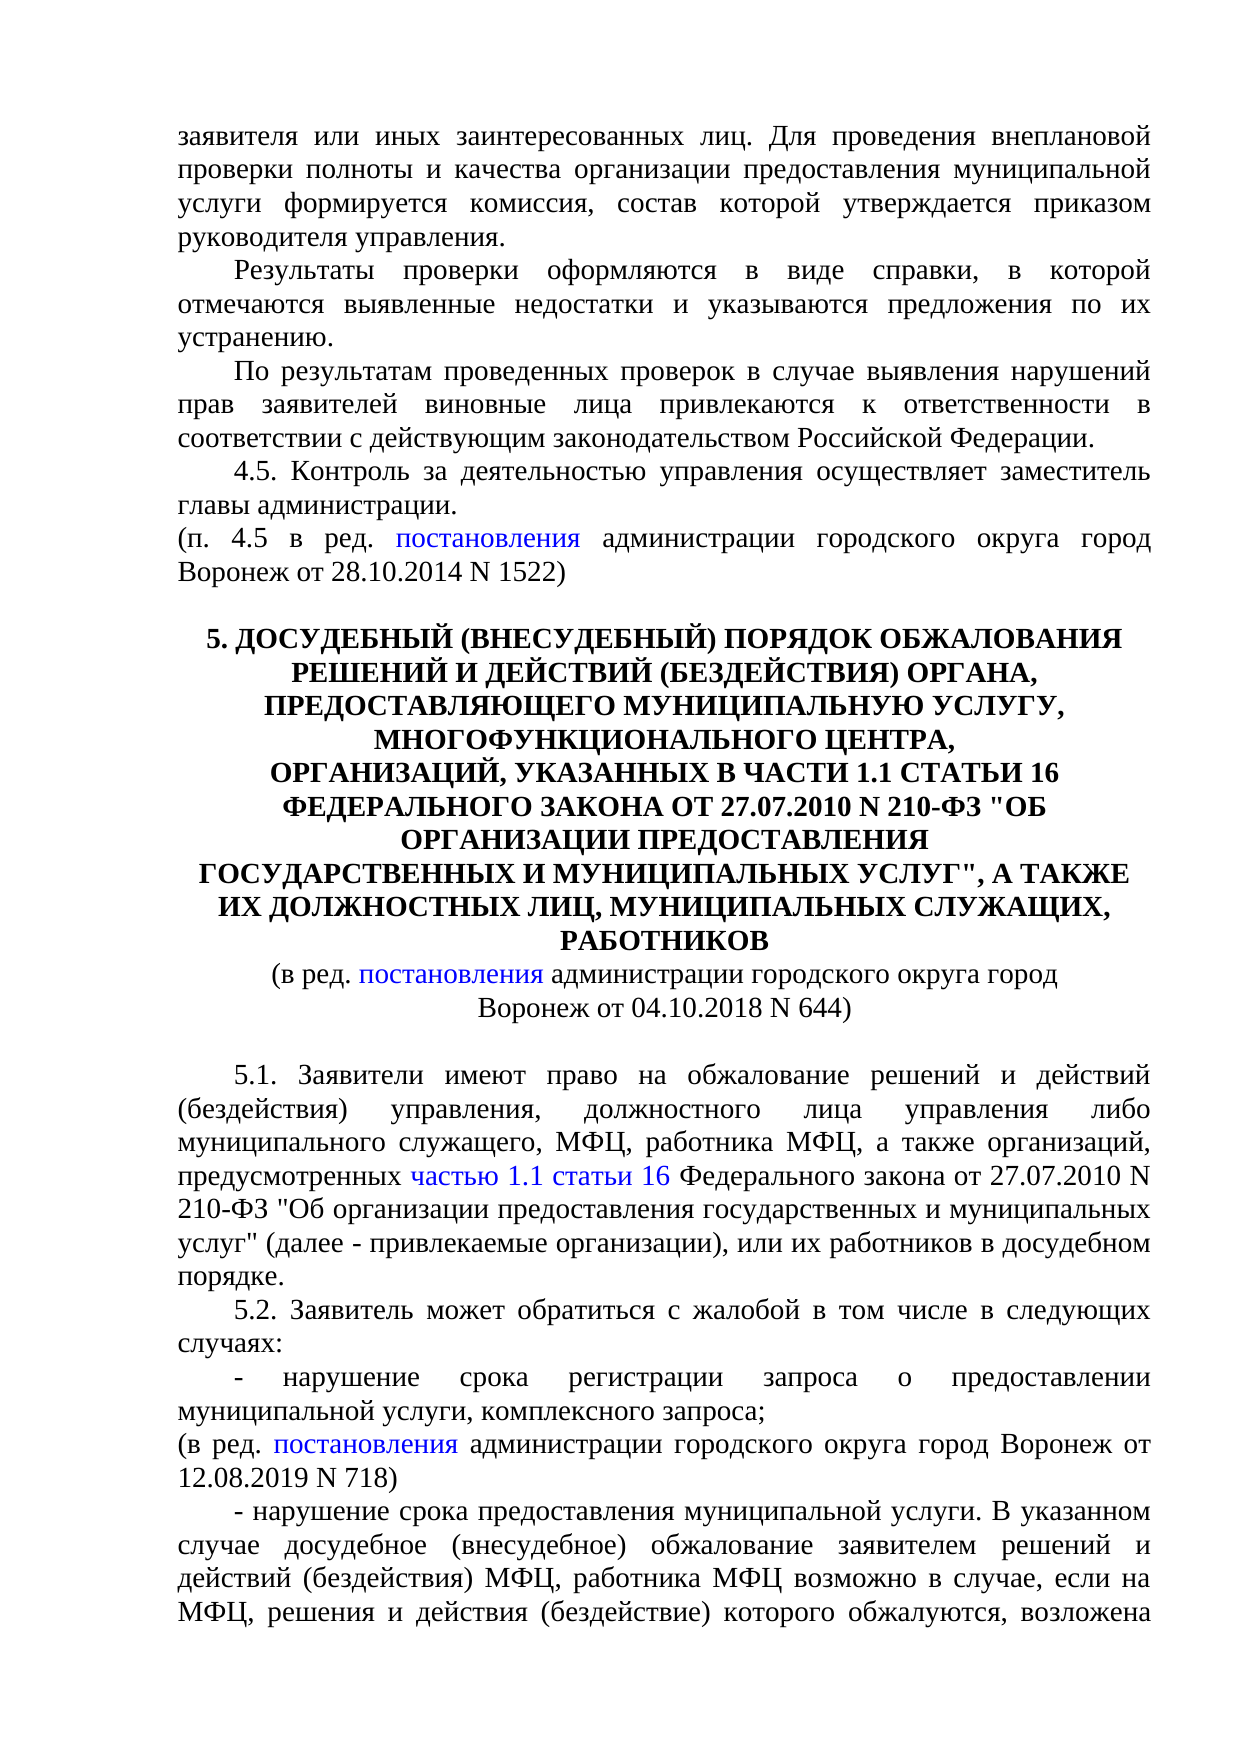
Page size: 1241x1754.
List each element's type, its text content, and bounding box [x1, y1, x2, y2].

title 5. ДОСУДЕБНЫЙ (ВНЕСУДЕБНЫЙ) ПОРЯДОК ОБЖАЛОВАНИЯ РЕШЕНИЙ И ДЕЙСТВИЙ (БЕЗДЕЙСТВИЯ) ОРГАНА, ПРЕДОСТАВЛЯЮЩЕГО МУНИЦИПАЛЬНУЮ УСЛУГУ, МНОГОФУНКЦИОНАЛЬНОГО ЦЕНТРА, [177, 621, 1152, 755]
title ОРГАНИЗАЦИЙ, УКАЗАННЫХ В ЧАСТИ 1.1 СТАТЬИ 16 ФЕДЕРАЛЬНОГО ЗАКОНА ОТ 27.07.2010 N 210-ФЗ "ОБ ОРГАНИЗАЦИИ ПРЕДОСТАВЛЕНИЯ [177, 755, 1152, 856]
text По результатам проведенных проверок в случае выявления нарушений прав заявителей виновные лица привлекаются к ответственности в соответствии с действующим законодательством Российской Федерации. [177, 353, 1152, 453]
title ГОСУДАРСТВЕННЫХ И МУНИЦИПАЛЬНЫХ УСЛУГ", А ТАКЖЕ ИХ ДОЛЖНОСТНЫХ ЛИЦ, МУНИЦИПАЛЬНЫХ СЛУЖАЩИХ, РАБОТНИКОВ [177, 856, 1152, 957]
text 5.2. Заявитель может обратиться с жалобой в том числе в следующих случаях: [177, 1292, 1152, 1359]
text (в ред. постановления администрации городского округа город Воронеж от 12.08.2019 N 718) [177, 1426, 1152, 1493]
text Результаты проверки оформляются в виде справки, в которой отмечаются выявленные недостатки и указываются предложения по их устранению. [177, 252, 1152, 353]
text (в ред. постановления администрации городского округа город [177, 957, 1152, 990]
text 5.1. Заявители имеют право на обжалование решений и действий (бездействия) управления, должностного лица управления либо муниципального служащего, МФЦ, работника МФЦ, а также организаций, предусмотренных частью 1.1 статьи 16 Федерального закона от 27.07.2010 N 210-ФЗ "Об организации предоставления государственных и муниципальных услуг" (далее - привлекаемые организации), или их работников в досудебном порядке. [177, 1057, 1152, 1292]
text (п. 4.5 в ред. постановления администрации городского округа город Воронеж от 28.10.2014 N 1522) [177, 521, 1152, 588]
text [177, 118, 1152, 252]
text - нарушение срока регистрации запроса о предоставлении муниципальной услуги, комплексного запроса; [177, 1359, 1152, 1426]
text 4.5. Контроль за деятельностью управления осуществляет заместитель главы администрации. [177, 453, 1152, 521]
text Воронеж от 04.10.2018 N 644) [177, 990, 1152, 1024]
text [177, 1493, 1152, 1627]
